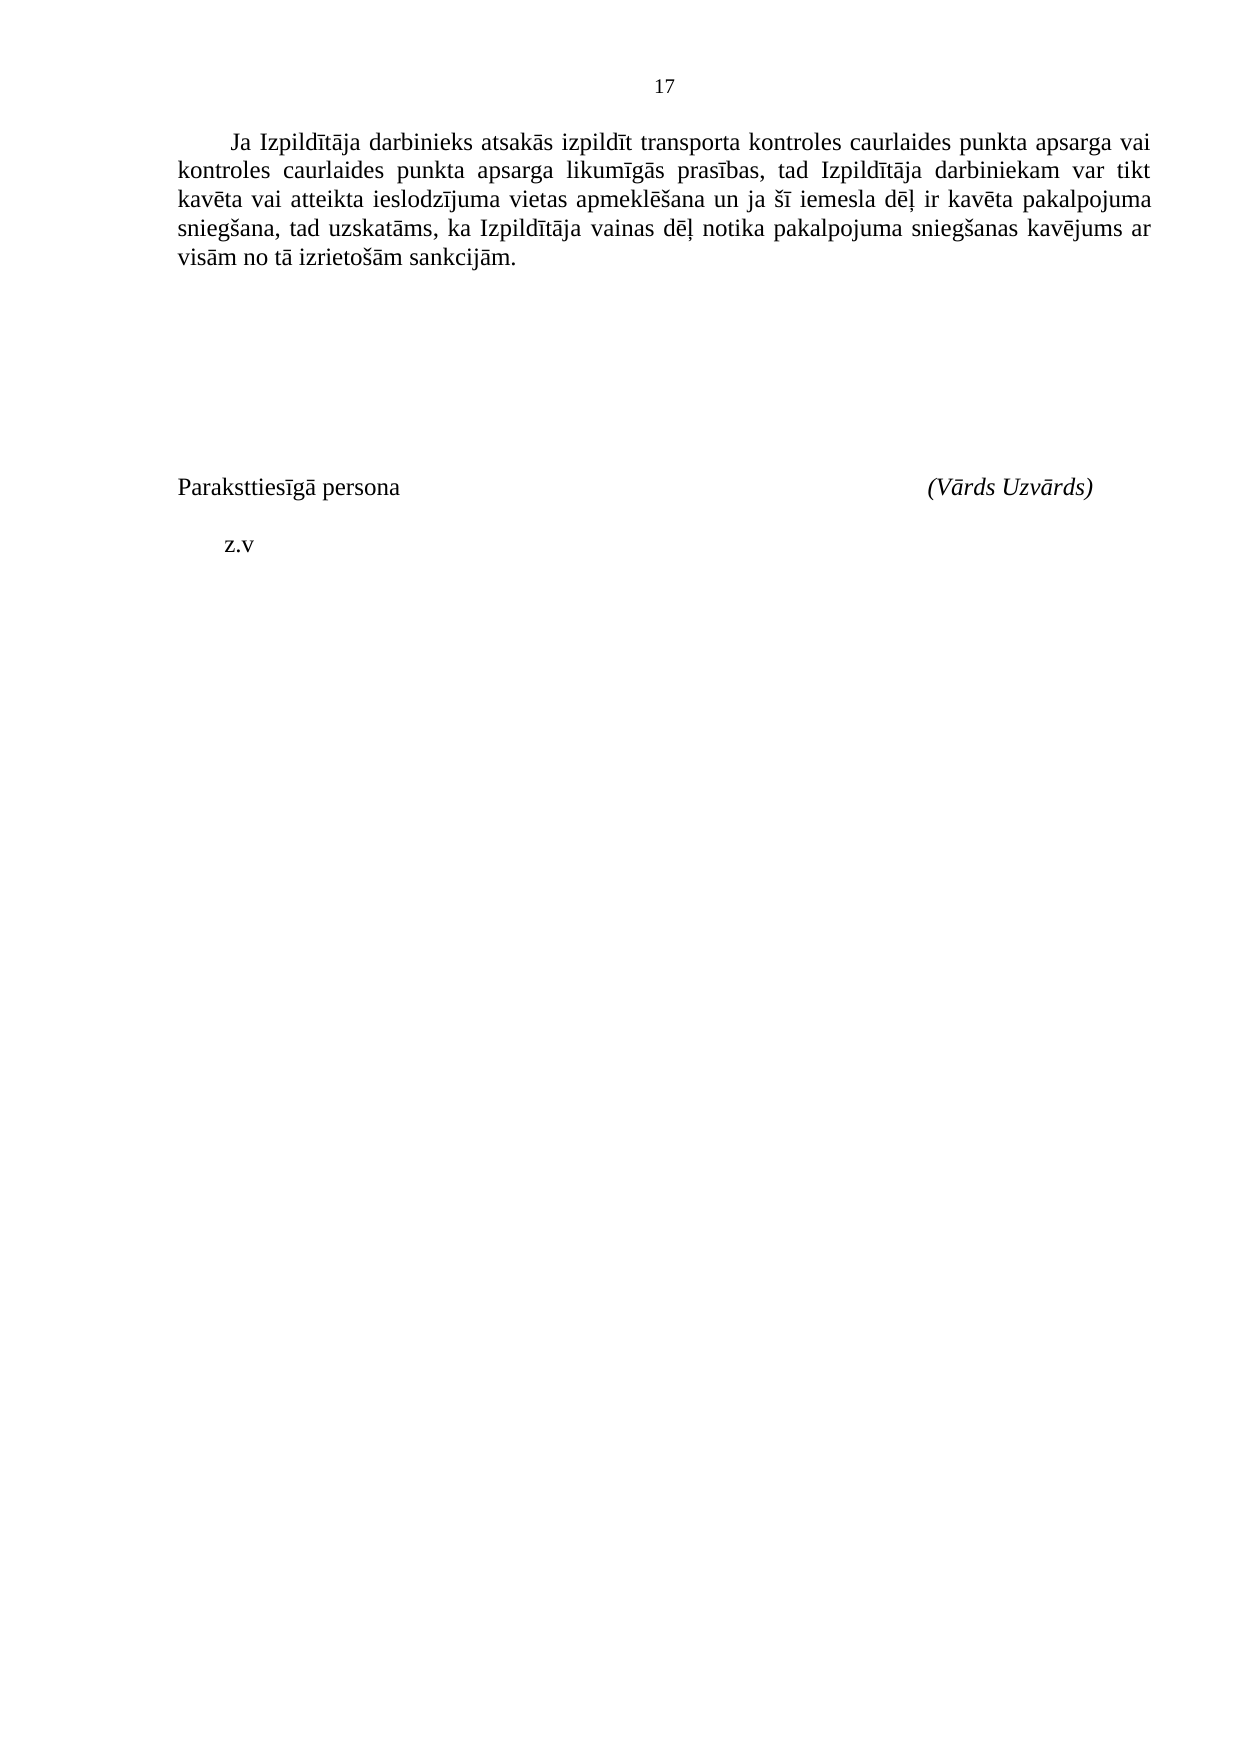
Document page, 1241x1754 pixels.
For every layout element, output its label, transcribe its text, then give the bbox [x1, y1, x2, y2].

text Ja Izpildītāja darbinieks atsakās izpildīt transporta kontroles caurlaides punkta apsarga vai kontroles caurlaides punkta apsarga likumīgās prasības, tad Izpildītāja darbiniekam var tikt kavēta vai atteikta ieslodzījuma vietas apmeklēšana un ja šī iemesla dēļ ir kavēta pakalpojuma sniegšana, tad uzskatāms, ka Izpildītāja vainas dēļ notika pakalpojuma sniegšanas kavējums ar visām no tā izrietošām sankcijām. [177, 127, 1152, 270]
text Paraksttiesīgā persona (Vārds Uzvārds) [177, 472, 1231, 500]
text z.v [177, 529, 1231, 558]
